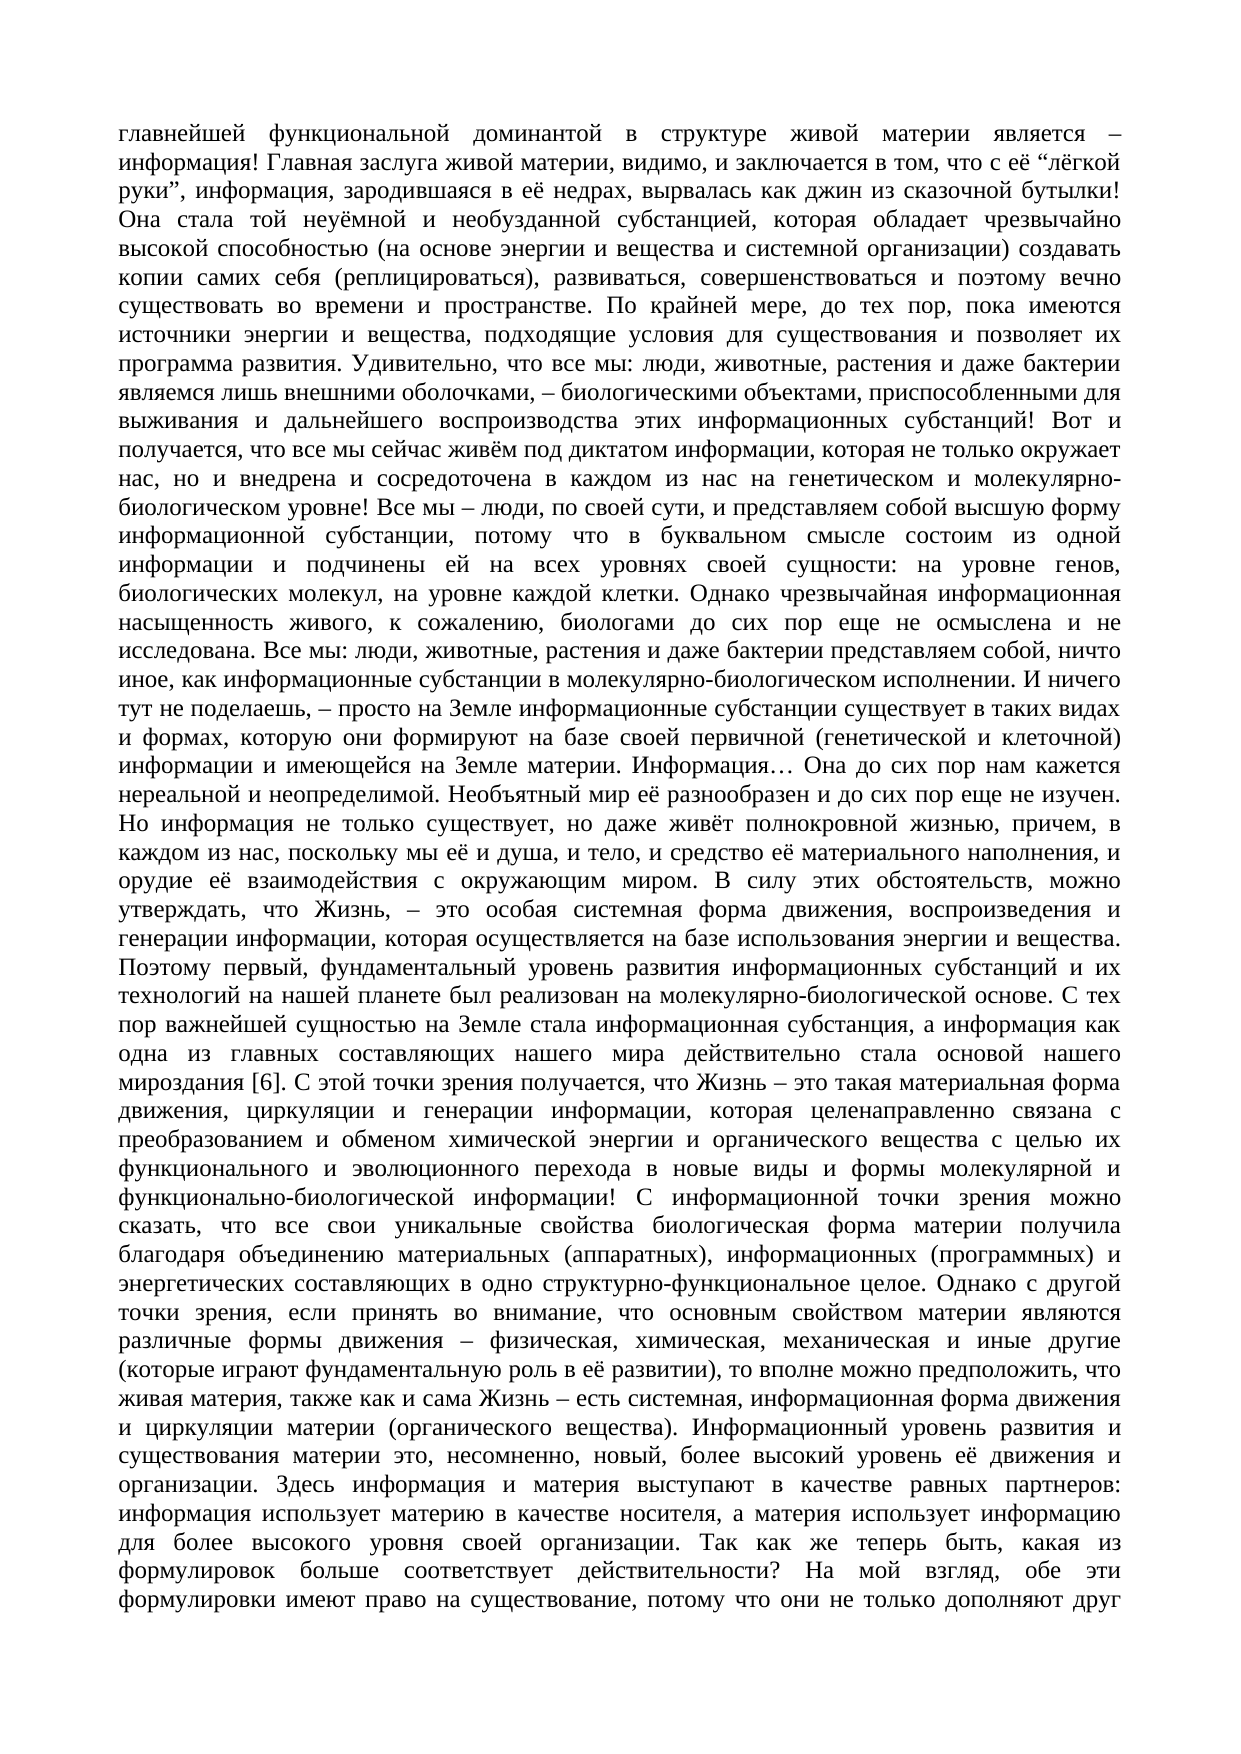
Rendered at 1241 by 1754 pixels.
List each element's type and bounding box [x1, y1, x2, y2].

text [118, 118, 1122, 1613]
